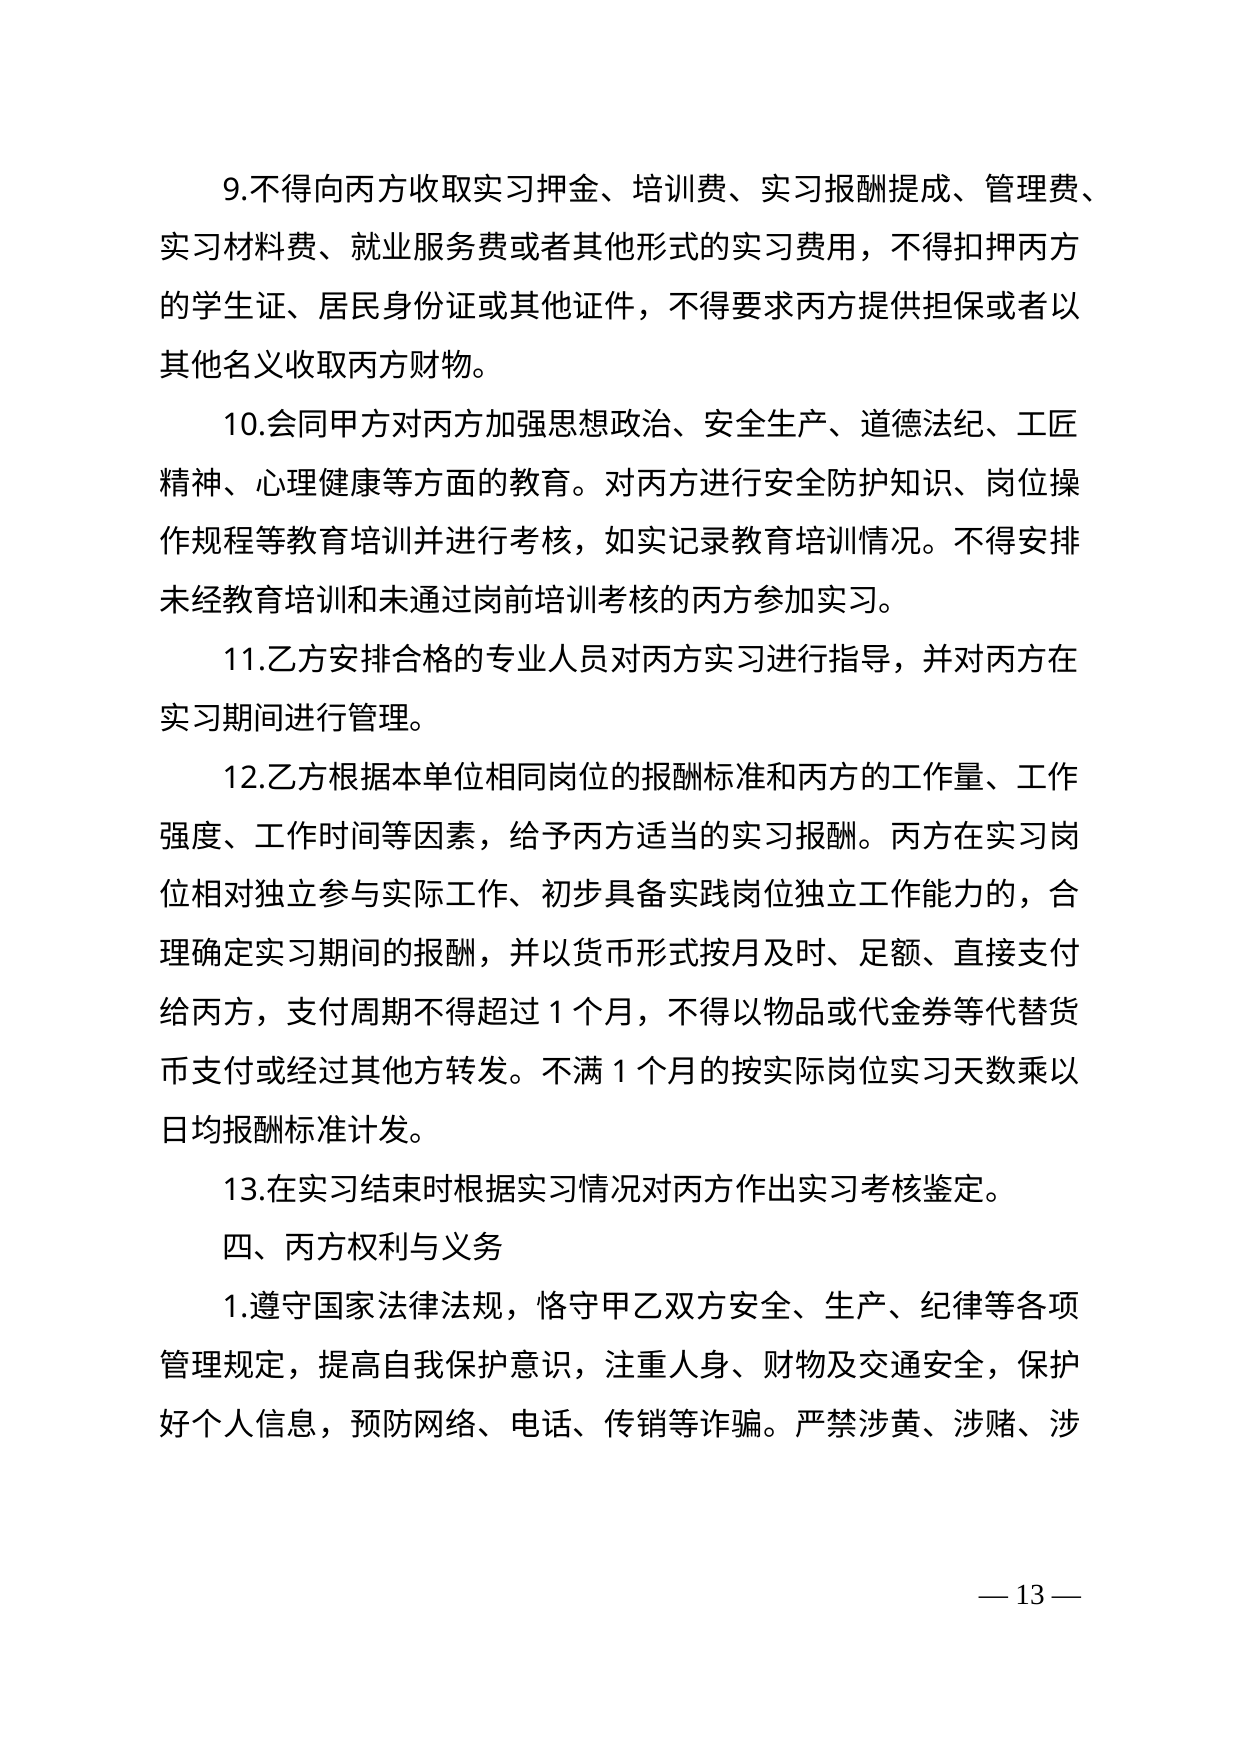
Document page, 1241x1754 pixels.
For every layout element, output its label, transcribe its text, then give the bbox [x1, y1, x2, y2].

text 13.在实习结束时根据实习情况对丙方作出实习考核鉴定。 [159, 1164, 1081, 1209]
text 9.不得向丙方收取实习押金、培训费、实习报酬提成、管理费、实习材料费、就业服务费或者其他形式的实习费用，不得扣押丙方的学生证、居民身份证或其他证件，不得要求丙方提供担保或者以其他名义收取丙方财物。 [159, 164, 1081, 385]
text 四、丙方权利与义务 [159, 1223, 1081, 1268]
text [159, 1281, 1081, 1444]
text 10.会同甲方对丙方加强思想政治、安全生产、道德法纪、工匠精神、心理健康等方面的教育。对丙方进行安全防护知识、岗位操作规程等教育培训并进行考核，如实记录教育培训情况。不得安排未经教育培训和未通过岗前培训考核的丙方参加实习。 [159, 399, 1081, 621]
text 12.乙方根据本单位相同岗位的报酬标准和丙方的工作量、工作强度、工作时间等因素，给予丙方适当的实习报酬。丙方在实习岗位相对独立参与实际工作、初步具备实践岗位独立工作能力的，合理确定实习期间的报酬，并以货币形式按月及时、足额、直接支付给丙方，支付周期不得超过1个月，不得以物品或代金券等代替货币支付或经过其他方转发。不满1个月的按实际岗位实习天数乘以日均报酬标准计发。 [159, 752, 1081, 1150]
text 11.乙方安排合格的专业人员对丙方实习进行指导，并对丙方在实习期间进行管理。 [159, 634, 1081, 738]
